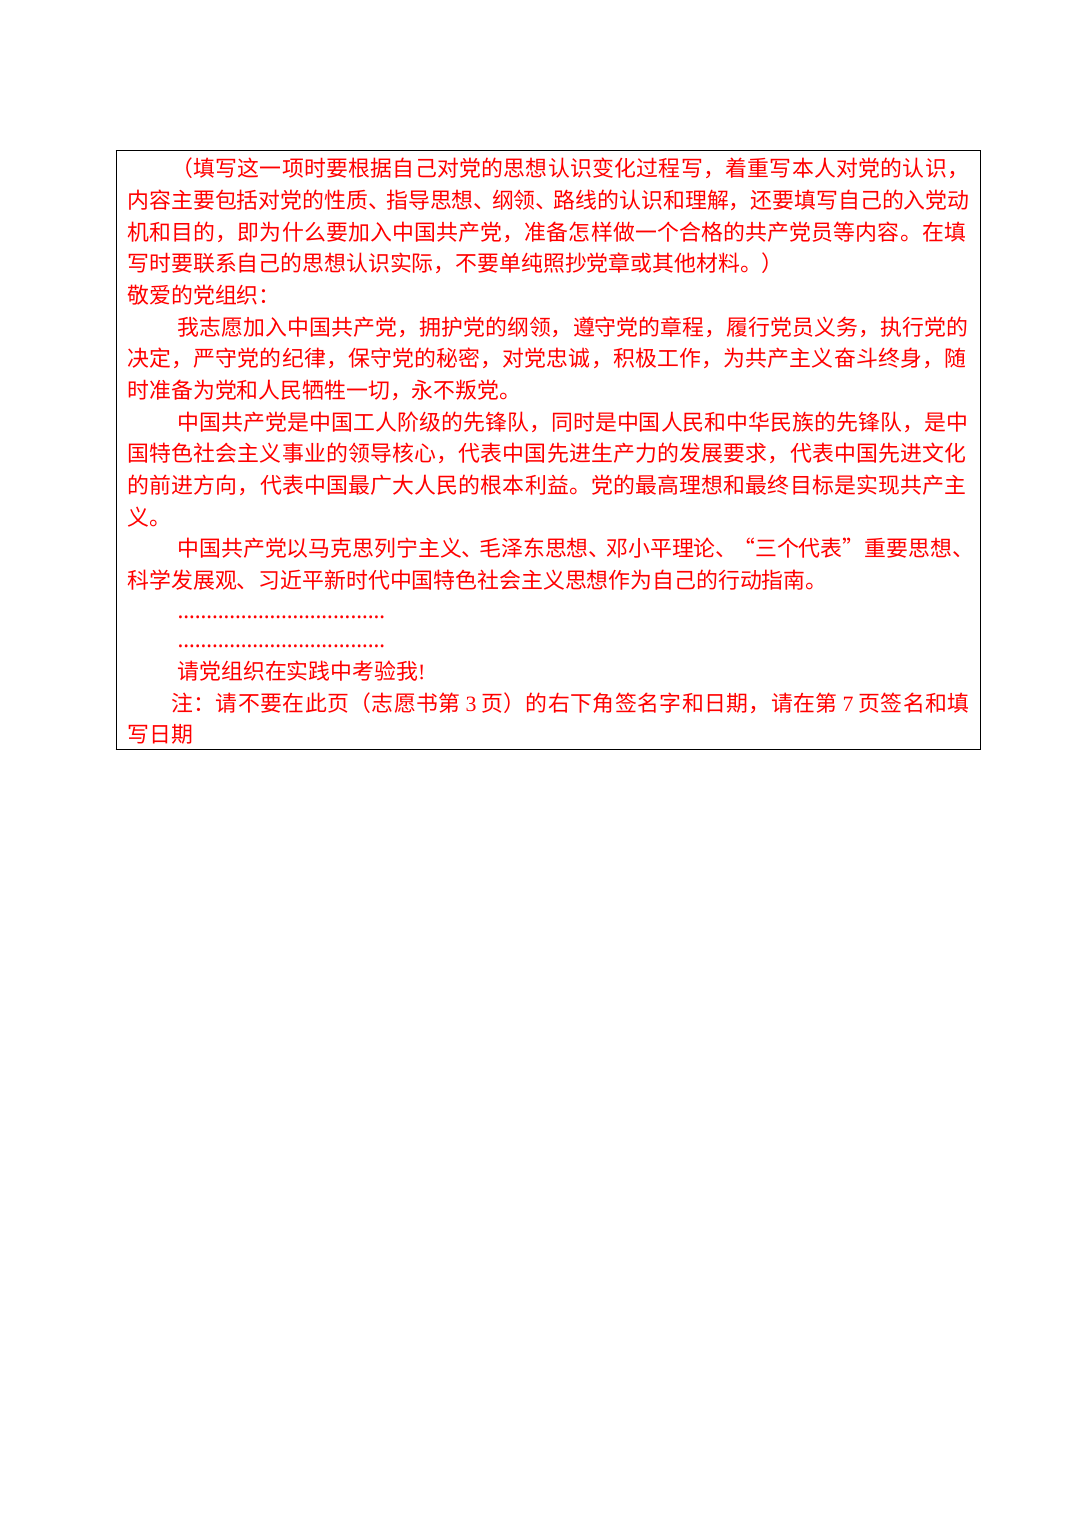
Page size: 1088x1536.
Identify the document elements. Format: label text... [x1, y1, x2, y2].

table_cell （填写这一项时要根据自己对党的思想认识变化过程写，着重写本人对党的认识，内容主要包括对党的性质、指导思想、纲领、路线的认识和理解，还要填写自己的入党动机和目的，即为什么要加入中国共产党，准备怎样做一个合格的共产党员等内容。在填写时要联系自己的思想认识实际，不要单纯照抄党章或其他材料。） 敬爱的党组织： 我志愿加入中国共产党，拥护党的纲领，遵守党的章程，履行党员义务，执行党的决定，严守党的纪律，保守党的秘密，对党忠诚，积极工作，为共产主义奋斗终身，随时准备为党和人民牺牲一切，永不叛党。 中国共产党是中国工人阶级的先锋队，同时是中国人民和中华民族的先锋队，是中国特色社会主义事业的领导核心，代表中国先进生产力的发展要求，代表中国先进文化的前进方向，代表中国最广大人民的根本利益。党的最高理想和最终目标是实现共产主义。 中国共产党以马克思列宁主义、毛泽东思想、邓小平理论、“三个代表”重要思想、科学发展观、习近平新时代中国特色社会主义思想作为自己的行动指南。 ……………………………… ……………………………… 请党组织在实践中考验我! 注：请不要在此页（志愿书第3页）的右下角签名字和日期，请在第7页签名和填写日期 [117, 151, 987, 749]
